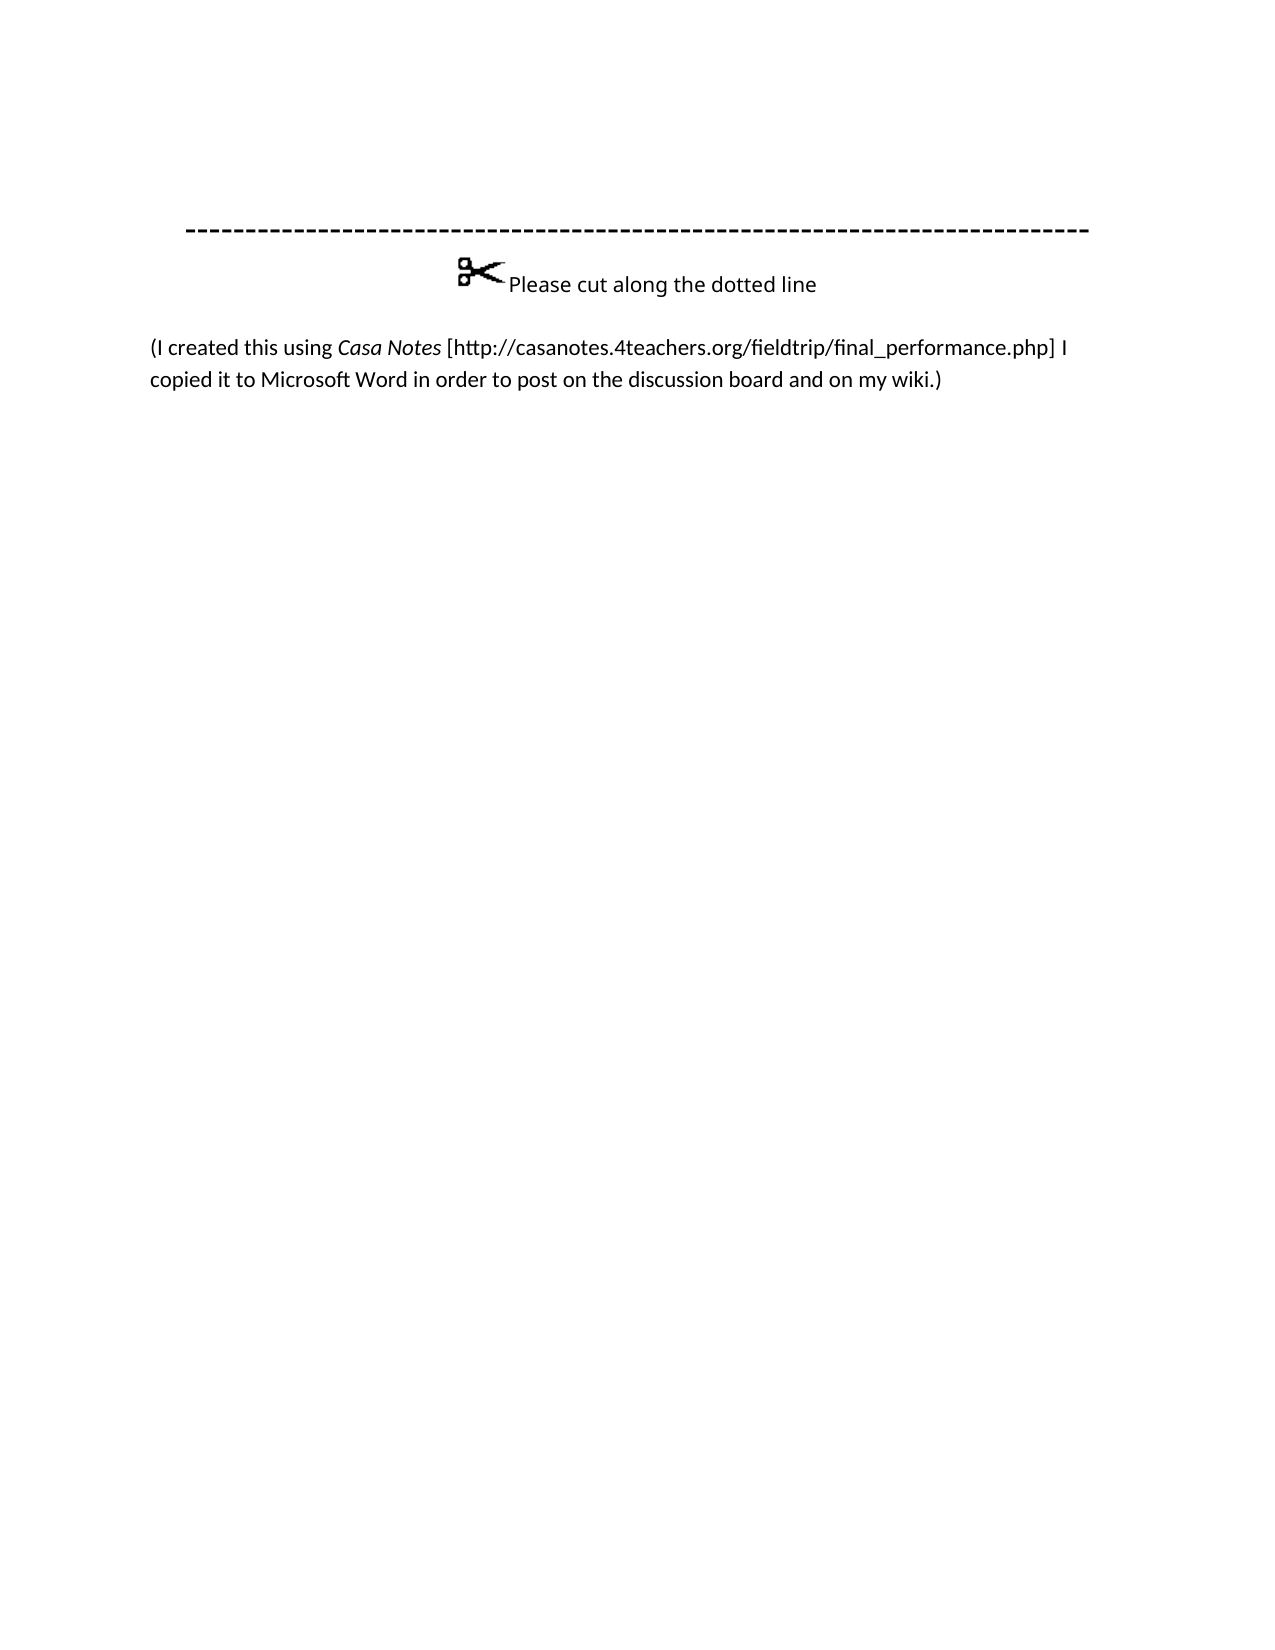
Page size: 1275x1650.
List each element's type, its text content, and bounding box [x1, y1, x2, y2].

text (I created this using Casa Notes [http://casanotes.4teachers.org/fieldtrip/final_performance.php] I copied it to Microsoft Word in order to post on the discussion board and on my wiki.)Bottom of Form [150, 333, 1125, 393]
text --------------------------------------------------------------------------- Please cut along the dotted line [150, 150, 1125, 304]
picture [458, 252, 509, 293]
